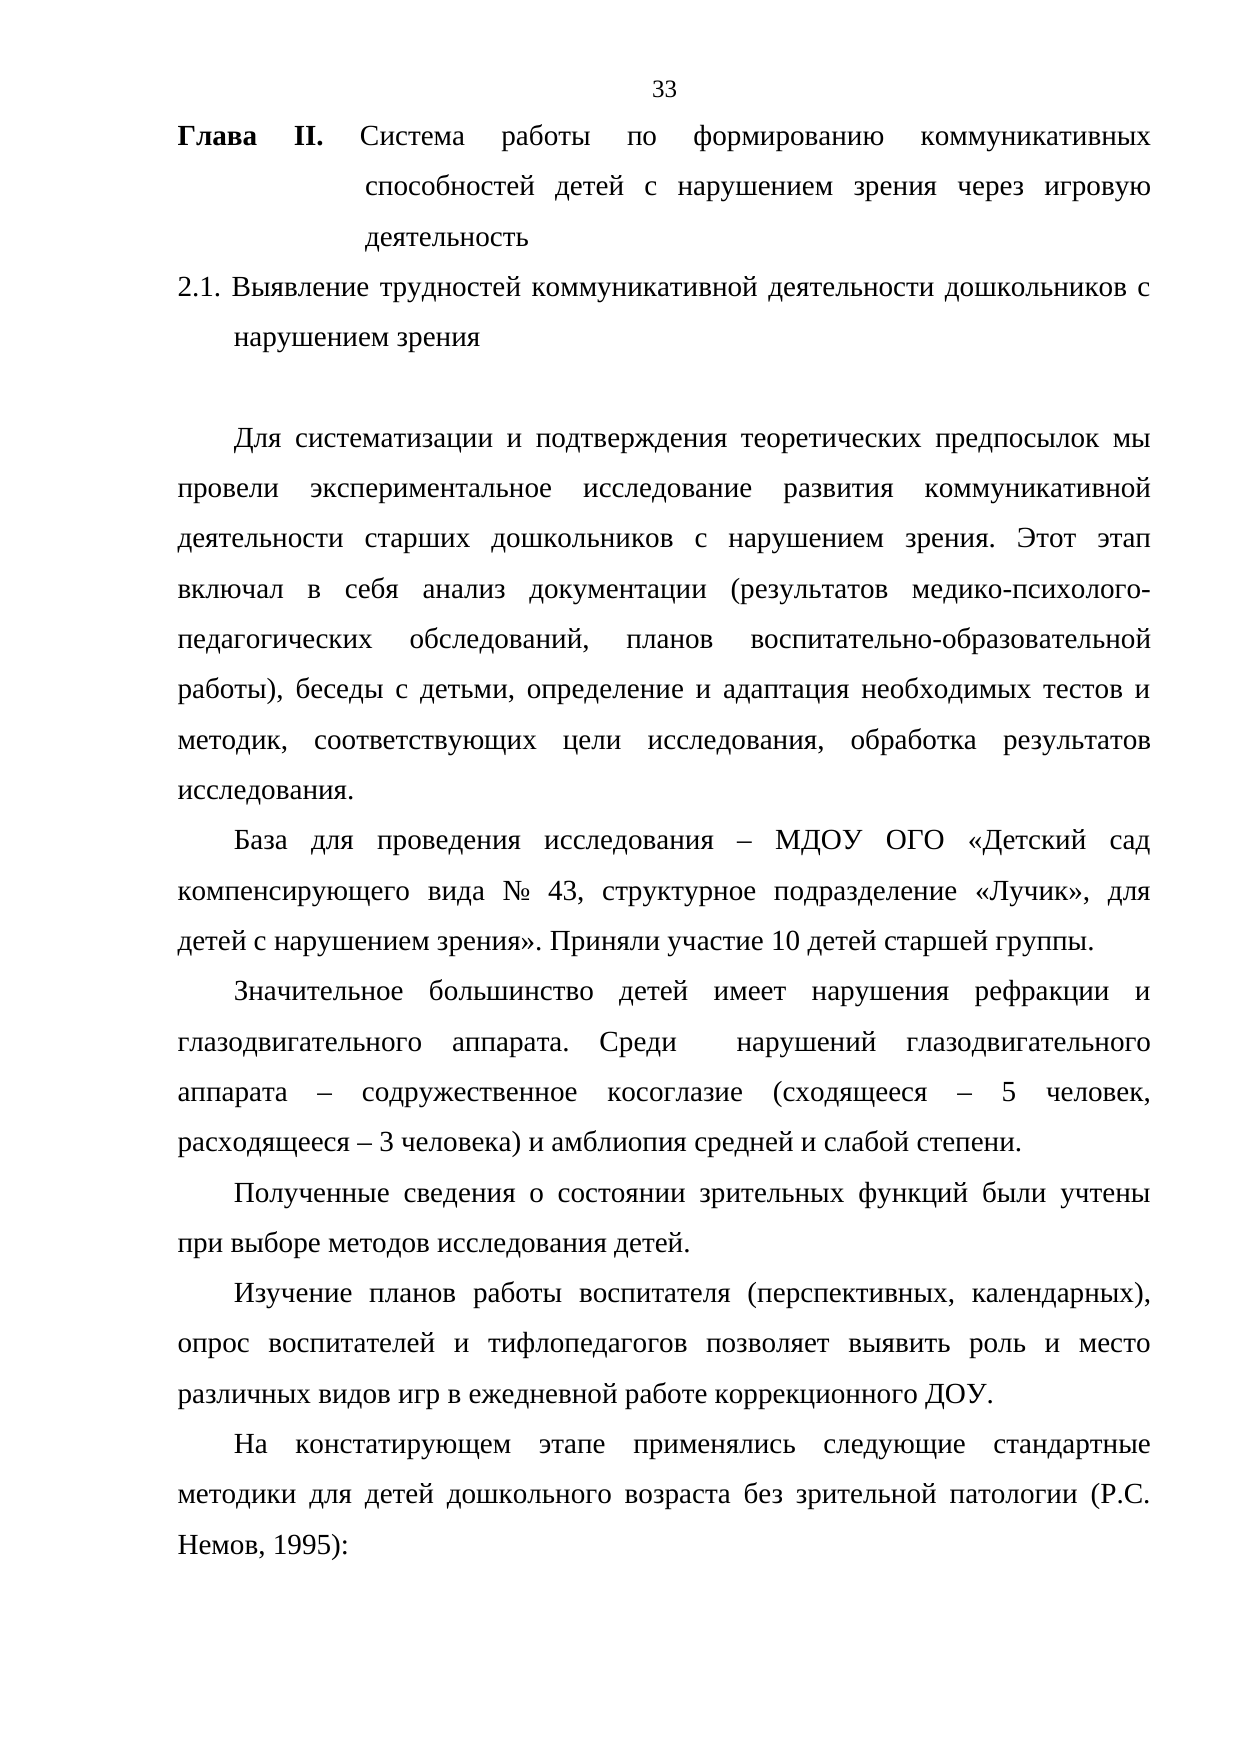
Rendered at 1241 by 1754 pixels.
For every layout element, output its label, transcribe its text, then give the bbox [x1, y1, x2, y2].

text Значительное большинство детей имеет нарушения рефракции и глазодвигательного аппарата. Среди нарушений глазодвигательного аппарата – содружественное косоглазие (сходящееся – 5 человек, расходящееся – 3 человека) и амблиопия средней и слабой степени. [177, 973, 1152, 1158]
text Глава II. Система работы по формированию коммуникативных способностей детей с нарушением зрения через игровую деятельность [177, 118, 1152, 252]
text База для проведения исследования – МДОУ ОГО «Детский сад компенсирующего вида № 43, структурное подразделение «Лучик», для детей с нарушением зрения». Приняли участие 10 детей старшей группы. [177, 822, 1152, 957]
text На констатирующем этапе применялись следующие стандартные методики для детей дошкольного возраста без зрительной патологии (Р.С. Немов, 1995): [177, 1426, 1152, 1560]
text 2.1. Выявление трудностей коммуникативной деятельности дошкольников с нарушением зрения [177, 269, 1152, 353]
text Для систематизации и подтверждения теоретических предпосылок мы провели экспериментальное исследование развития коммуникативной деятельности старших дошкольников с нарушением зрения. Этот этап включал в себя анализ документации (результатов медико-психолого-педагогических обследований, планов воспитательно-образовательной работы), беседы с детьми, определение и адаптация необходимых тестов и методик, соответствующих цели исследования, обработка результатов исследования. [177, 420, 1152, 806]
text Изучение планов работы воспитателя (перспективных, календарных), опрос воспитателей и тифлопедагогов позволяет выявить роль и место различных видов игр в ежедневной работе коррекционного ДОУ. [177, 1275, 1152, 1409]
text Полученные сведения о состоянии зрительных функций были учтены при выборе методов исследования детей. [177, 1175, 1152, 1258]
